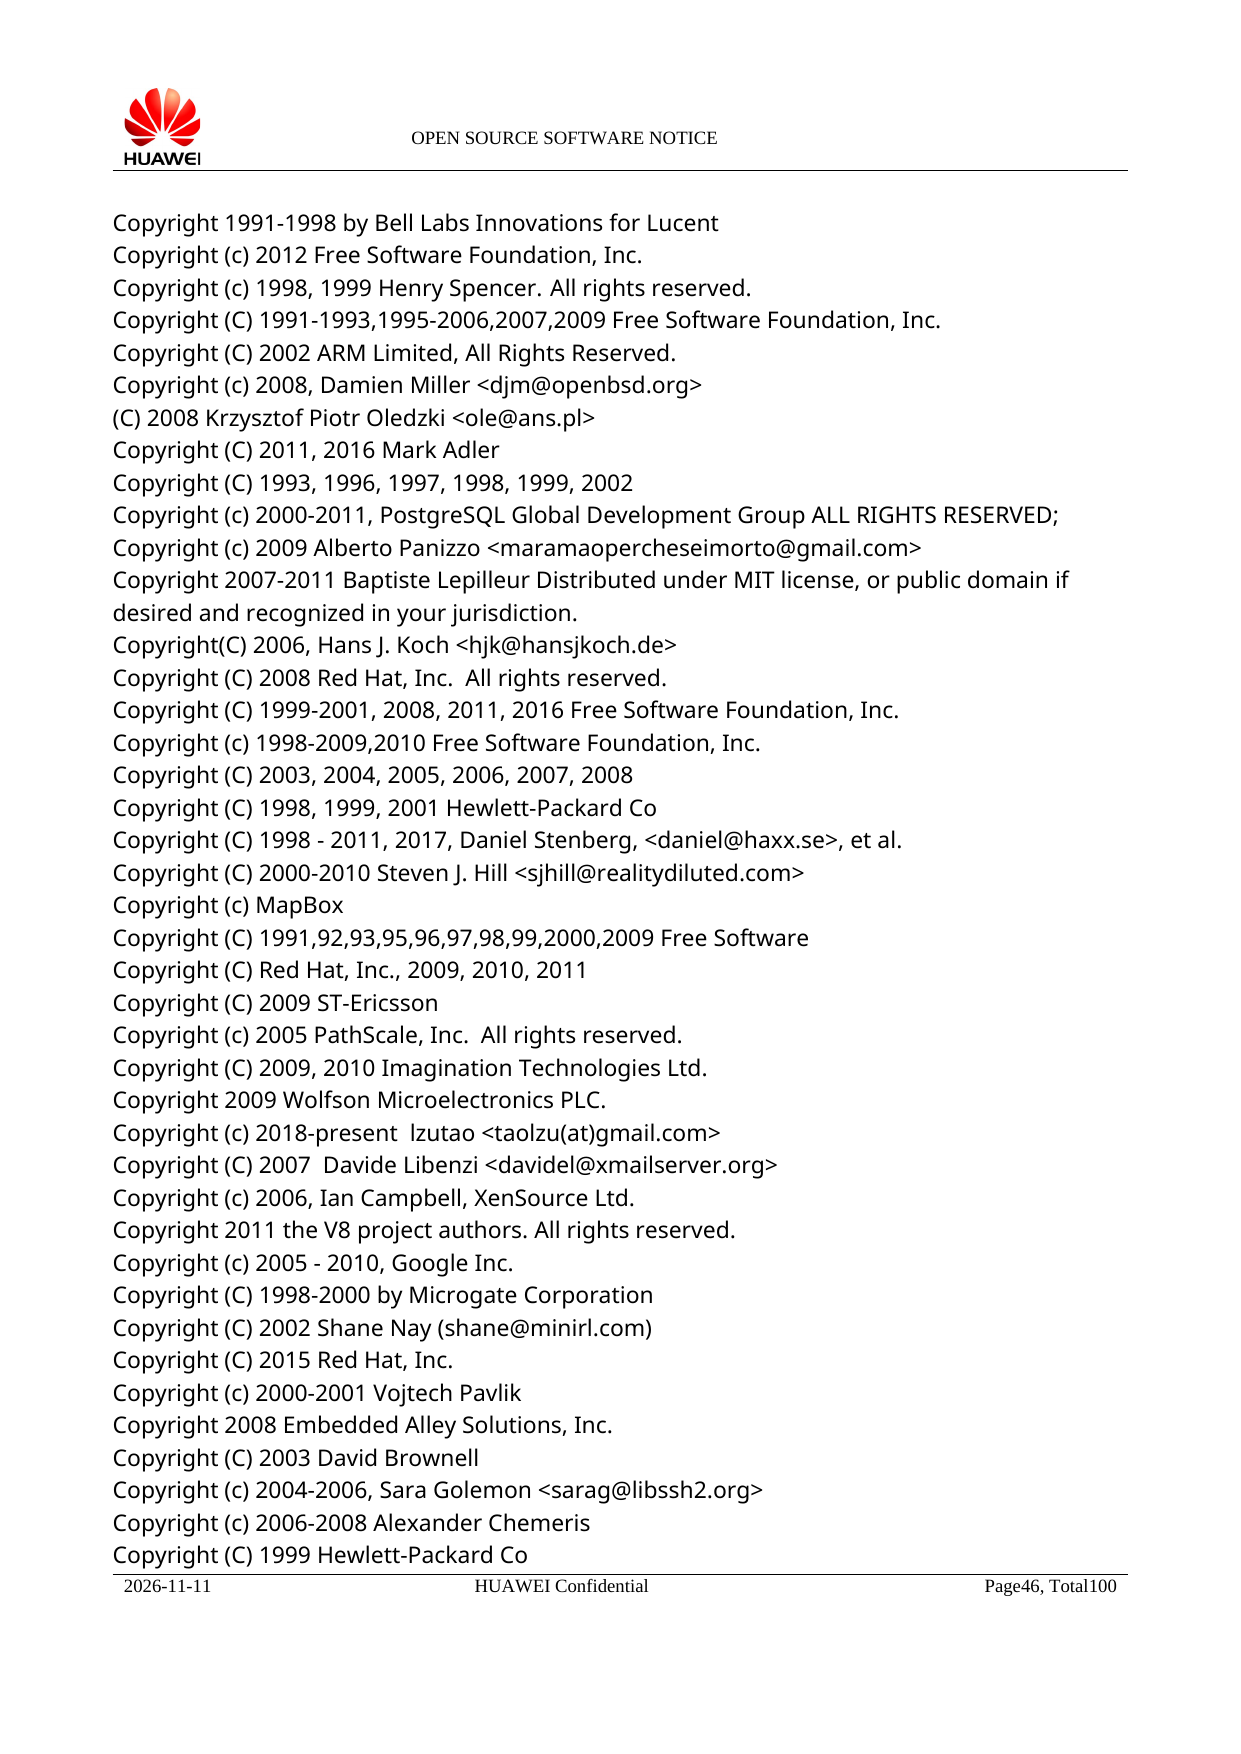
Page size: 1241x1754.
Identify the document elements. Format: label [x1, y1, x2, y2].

picture [124, 88, 201, 165]
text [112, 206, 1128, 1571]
